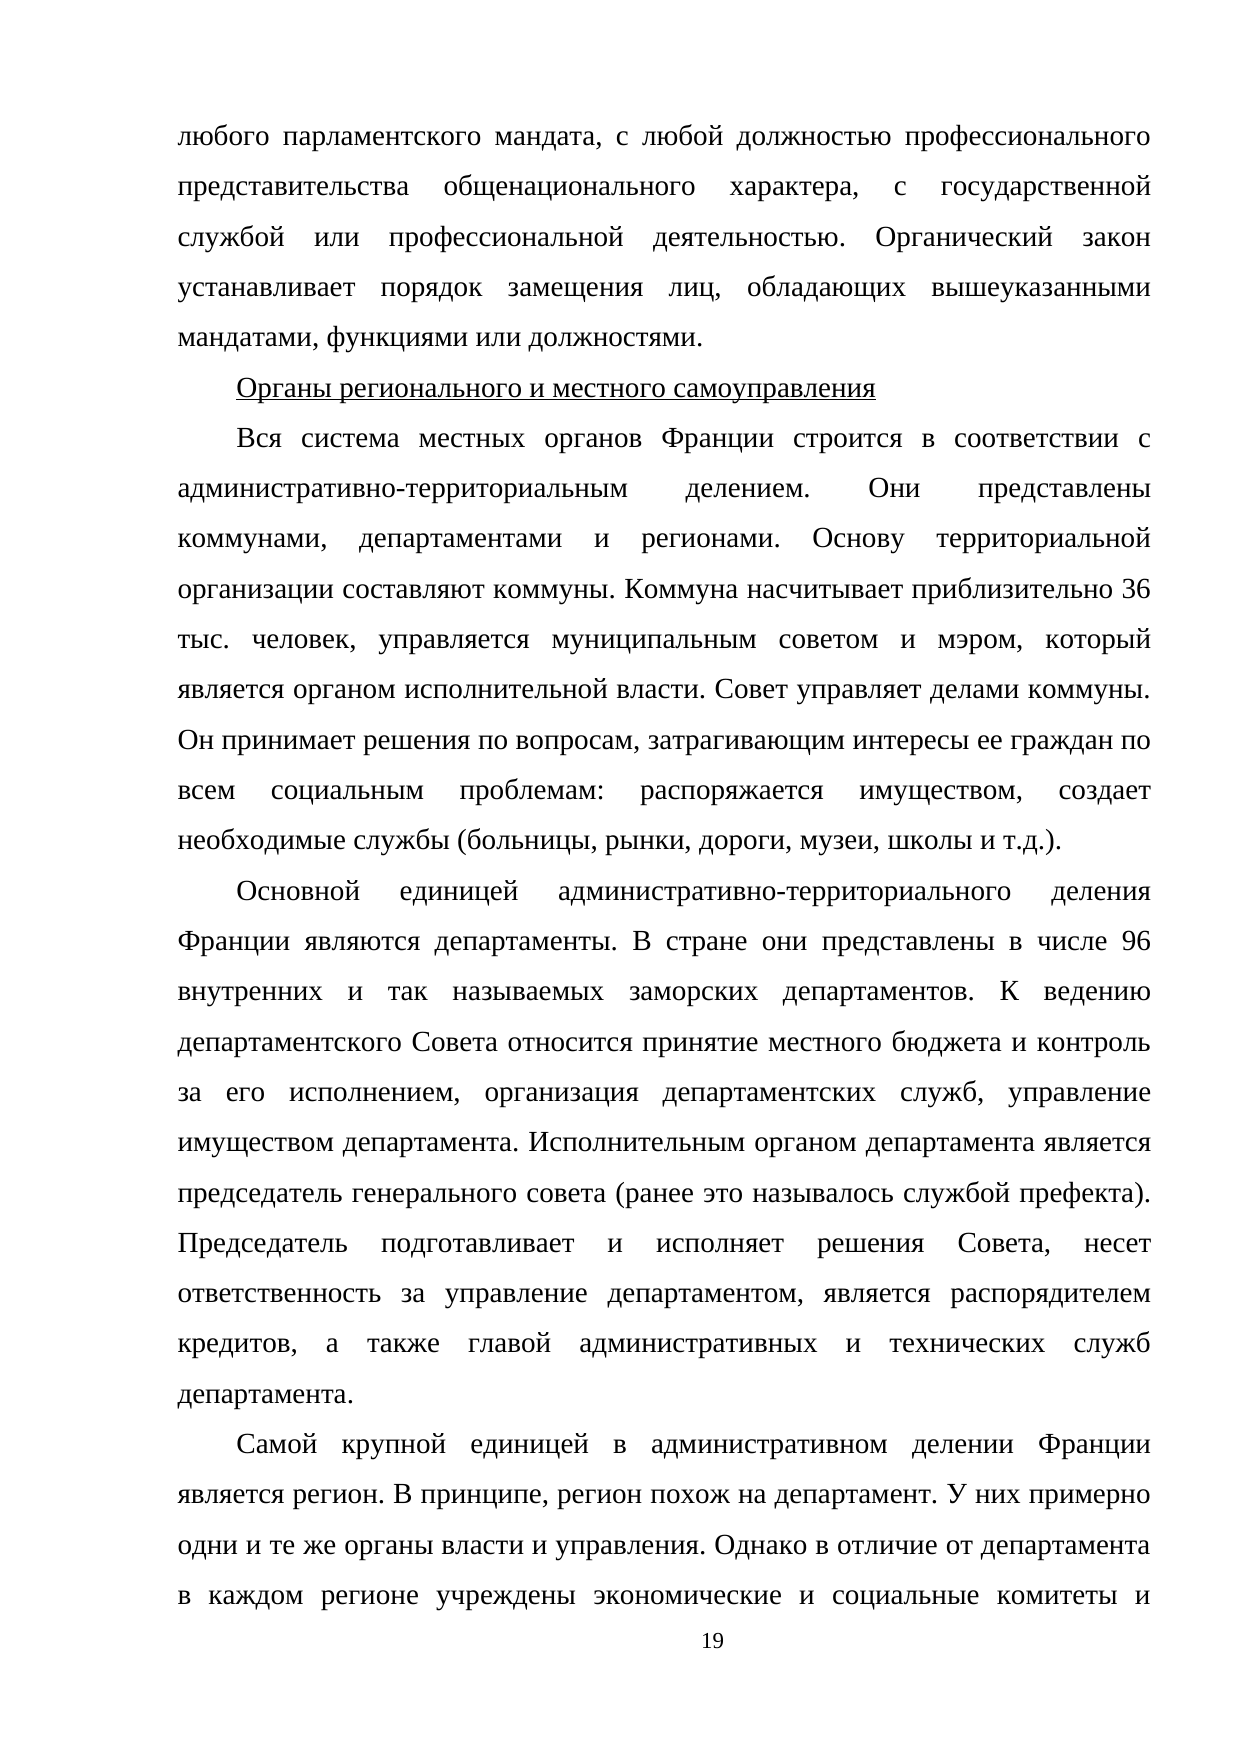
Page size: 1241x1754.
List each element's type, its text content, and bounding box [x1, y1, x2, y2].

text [177, 1426, 1152, 1611]
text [177, 118, 1152, 353]
text Основной единицей административно-территориального деления Франции являются департаменты. В стране они представлены в числе 96 внутренних и так называемых заморских департаментов. К ведению департаментского Совета относится принятие местного бюджета и контроль за его исполнением, организация департаментских служб, управление имуществом департамента. Исполнительным органом департамента является председатель генерального совета (ранее это называлось службой префекта). Председатель подготавливает и исполняет решения Совета, несет ответственность за управление департаментом, является распорядителем кредитов, а также главой административных и технических служб департамента. [177, 873, 1152, 1409]
text Органы регионального и местного самоуправления [177, 370, 1152, 403]
text Вся система местных органов Франции строится в соответствии с административно-территориальным делением. Они представлены коммунами, департаментами и регионами. Основу территориальной организации составляют коммуны. Коммуна насчитывает приблизительно 36 тыс. человек, управляется муниципальным советом и мэром, который является органом исполнительной власти. Совет управляет делами коммуны. Он принимает решения по вопросам, затрагивающим интересы ее граждан по всем социальным проблемам: распоряжается имуществом, создает необходимые службы (больницы, рынки, дороги, музеи, школы и т.д.). [177, 420, 1152, 856]
